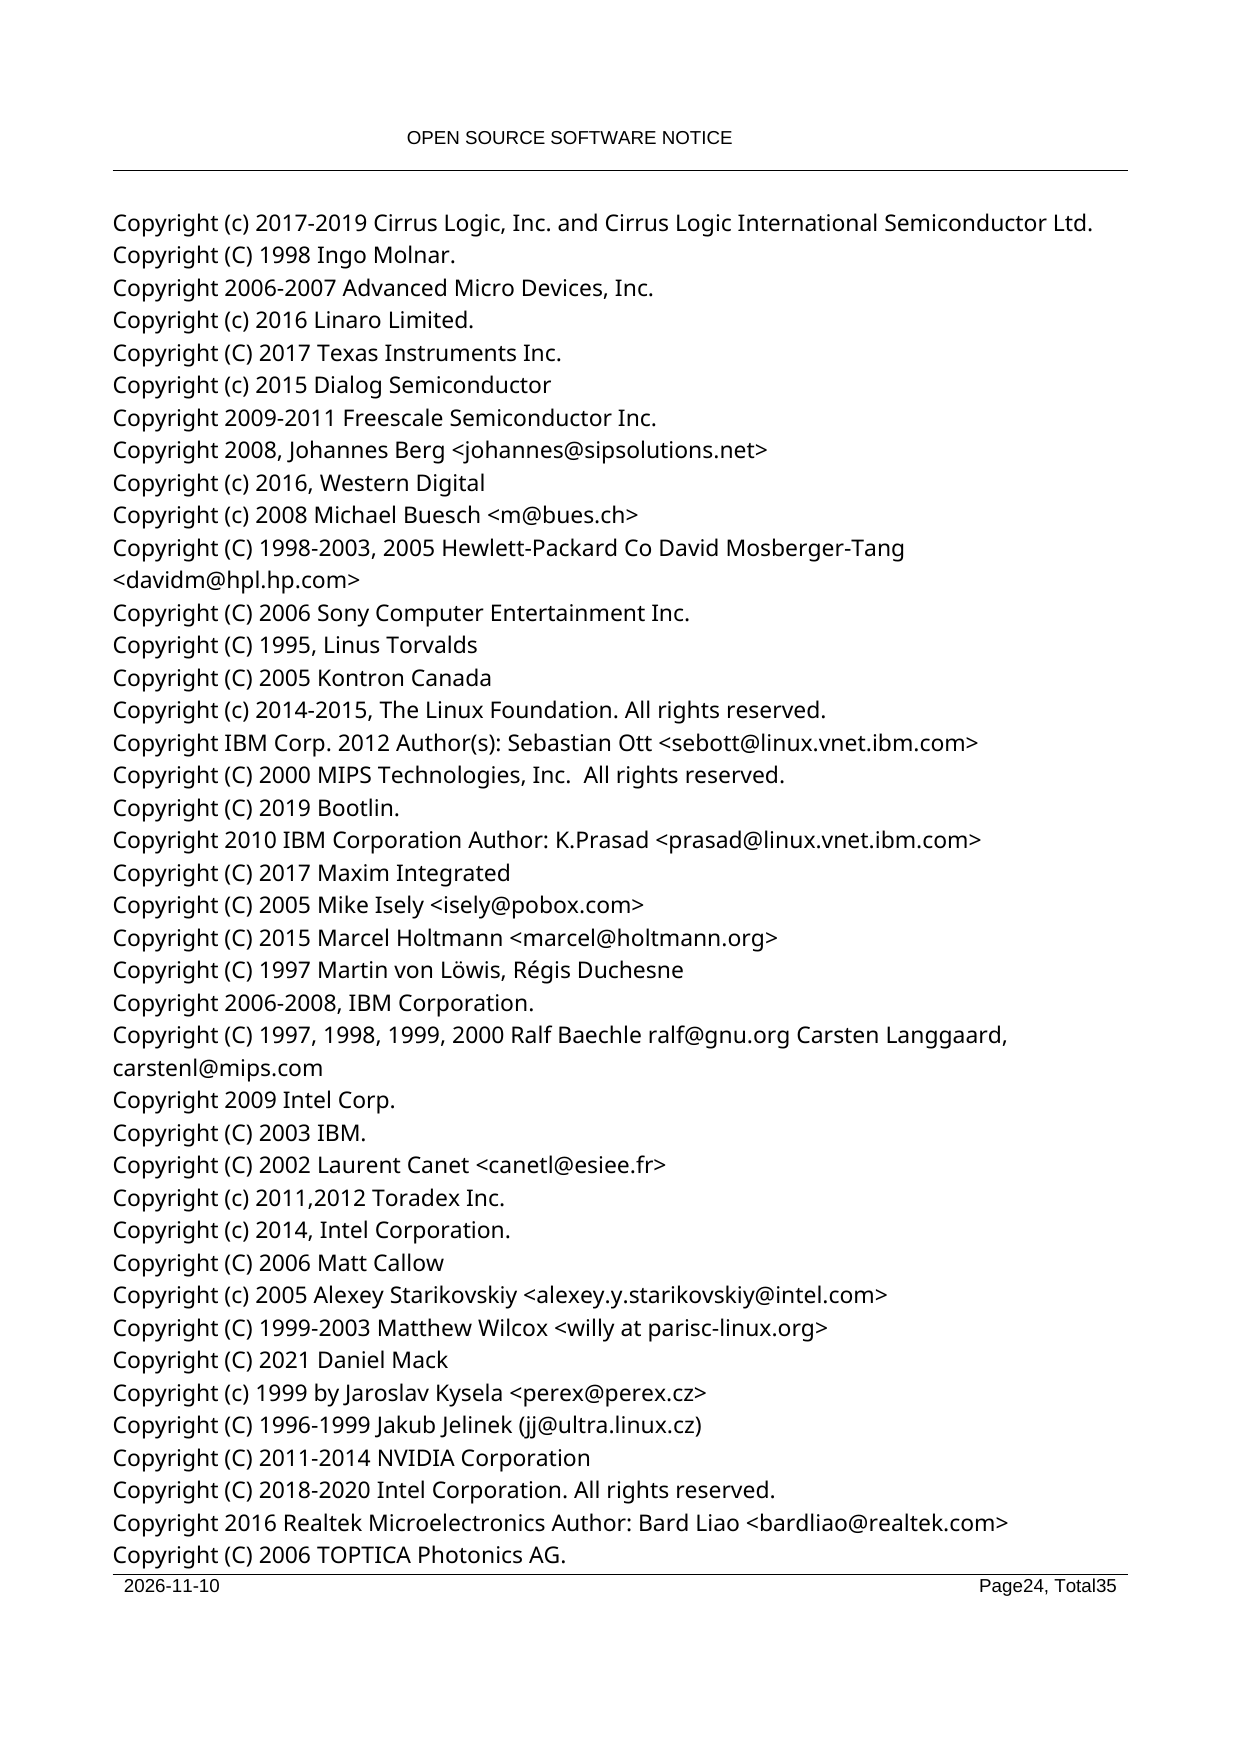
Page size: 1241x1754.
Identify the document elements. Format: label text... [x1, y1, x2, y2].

text Copyright (c) 2014-2015, The Linux Foundation. All rights reserved. [112, 694, 1128, 726]
text Copyright (c) 1999 by Jaroslav Kysela <perex@perex.cz> [112, 1376, 1128, 1409]
text Copyright (C) 2005 Mike Isely <isely@pobox.com> [112, 889, 1128, 921]
text Copyright (C) 1996-1999 Jakub Jelinek (jj@ultra.linux.cz) [112, 1409, 1128, 1441]
text Copyright (C) 2000 MIPS Technologies, Inc. All rights reserved. [112, 759, 1128, 791]
text Copyright (c) 2015 Dialog Semiconductor [112, 369, 1128, 401]
text Copyright (C) 2006 Sony Computer Entertainment Inc. [112, 596, 1128, 629]
text Copyright (C) 1998-2003, 2005 Hewlett-Packard Co David Mosberger-Tang <davidm@hpl.hp.com> [112, 531, 1128, 596]
text Copyright (C) 2021 Daniel Mack [112, 1344, 1128, 1376]
text Copyright (C) 2005 Kontron Canada [112, 661, 1128, 694]
text Copyright (C) 2006 TOPTICA Photonics AG. [112, 1539, 1128, 1571]
text Copyright IBM Corp. 2012 Author(s): Sebastian Ott <sebott@linux.vnet.ibm.com> [112, 726, 1128, 759]
text Copyright 2009-2011 Freescale Semiconductor Inc. [112, 401, 1128, 434]
text Copyright (C) 1997, 1998, 1999, 2000 Ralf Baechle ralf@gnu.org Carsten Langgaard, carstenl@mips.com [112, 1019, 1128, 1084]
text Copyright (C) 2011-2014 NVIDIA Corporation [112, 1441, 1128, 1474]
text Copyright 2016 Realtek Microelectronics Author: Bard Liao <bardliao@realtek.com> [112, 1506, 1128, 1539]
text Copyright 2006-2007 Advanced Micro Devices, Inc. [112, 271, 1128, 304]
text Copyright (C) 2017 Maxim Integrated [112, 856, 1128, 889]
text Copyright (c) 2005 Alexey Starikovskiy <alexey.y.starikovskiy@intel.com> [112, 1279, 1128, 1311]
text Copyright (c) 2017-2019 Cirrus Logic, Inc. and Cirrus Logic International Semiconductor Ltd. [112, 206, 1128, 239]
text Copyright (C) 1995, Linus Torvalds [112, 629, 1128, 661]
text Copyright (c) 2011,2012 Toradex Inc. [112, 1181, 1128, 1214]
text Copyright (C) 2002 Laurent Canet <canetl@esiee.fr> [112, 1149, 1128, 1181]
text Copyright (C) 2017 Texas Instruments Inc. [112, 336, 1128, 369]
text Copyright 2008, Johannes Berg <johannes@sipsolutions.net> [112, 434, 1128, 466]
text Copyright (C) 2019 Bootlin. [112, 791, 1128, 824]
text Copyright (c) 2016 Linaro Limited. [112, 304, 1128, 336]
text Copyright 2006-2008, IBM Corporation. [112, 986, 1128, 1019]
text Copyright (C) 2018-2020 Intel Corporation. All rights reserved. [112, 1474, 1128, 1506]
text Copyright (C) 2003 IBM. [112, 1116, 1128, 1149]
text Copyright (C) 1998 Ingo Molnar. [112, 239, 1128, 271]
text Copyright (C) 1997 Martin von Löwis, Régis Duchesne [112, 954, 1128, 986]
text Copyright (c) 2016, Western Digital [112, 466, 1128, 499]
text Copyright 2009 Intel Corp. [112, 1084, 1128, 1116]
text Copyright (c) 2008 Michael Buesch <m@bues.ch> [112, 499, 1128, 531]
text Copyright (C) 2006 Matt Callow [112, 1246, 1128, 1279]
text Copyright (c) 2014, Intel Corporation. [112, 1214, 1128, 1246]
text Copyright (C) 2015 Marcel Holtmann <marcel@holtmann.org> [112, 921, 1128, 954]
text Copyright (C) 1999-2003 Matthew Wilcox <willy at parisc-linux.org> [112, 1311, 1128, 1344]
text Copyright 2010 IBM Corporation Author: K.Prasad <prasad@linux.vnet.ibm.com> [112, 824, 1128, 856]
